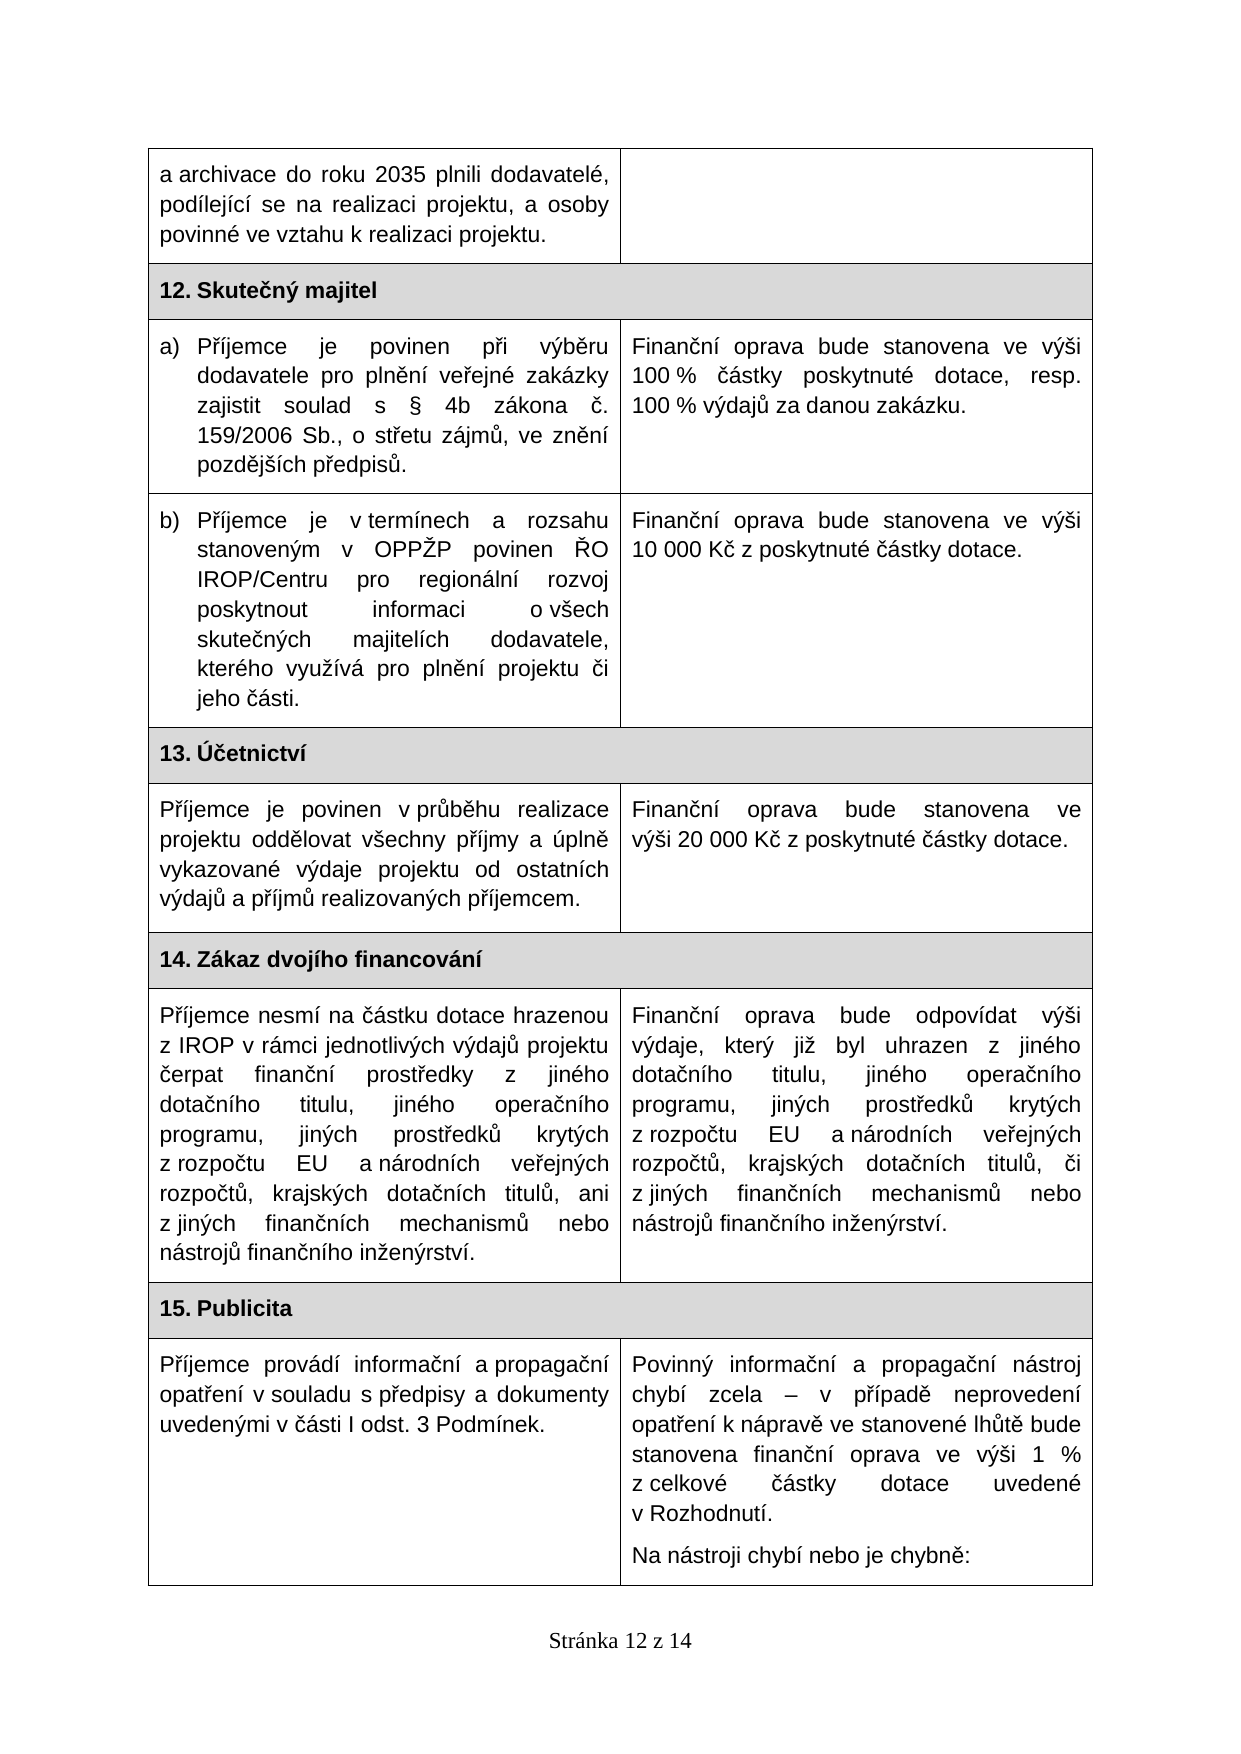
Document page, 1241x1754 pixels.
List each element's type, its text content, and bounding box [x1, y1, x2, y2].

table_cell Skutečný majitel [149, 264, 1092, 319]
table_cell Finanční oprava bude odpovídat výši výdaje, který již byl uhrazen z jiného dotačního titulu, jiného operačního programu, jiných prostředků krytých z rozpočtu EU a národních veřejných rozpočtů, krajských dotačních titulů, či z jiných finančních mechanismů nebo nástrojů finančního inženýrství. [621, 989, 1092, 1282]
table_cell Příjemce je povinen v průběhu realizace projektu oddělovat všechny příjmy a úplně vykazované výdaje projektu od ostatních výdajů a příjmů realizovaných příjemcem. [149, 784, 620, 932]
table_cell Finanční oprava bude stanovena ve výši 20 000 Kč z poskytnuté částky dotace. [621, 784, 1092, 932]
table_cell Finanční oprava bude stanovena ve výši 10 000 Kč z poskytnuté částky dotace. [621, 494, 1092, 727]
table_cell Příjemce je povinen při výběru dodavatele pro plnění veřejné zakázky zajistit soulad s § 4b zákona č. 159/2006 Sb., o střetu zájmů, ve znění pozdějších předpisů. [149, 320, 620, 493]
table_cell Publicita [149, 1283, 1092, 1338]
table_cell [621, 149, 1092, 263]
table_cell Finanční oprava bude stanovena ve výši 100 % částky poskytnuté dotace, resp. 100 % výdajů za danou zakázku. [621, 320, 1092, 493]
table_cell Příjemce nesmí na částku dotace hrazenou z IROP v rámci jednotlivých výdajů projektu čerpat finanční prostředky z jiného dotačního titulu, jiného operačního programu, jiných prostředků krytých z rozpočtu EU a národních veřejných rozpočtů, krajských dotačních titulů, ani z jiných finančních mechanismů nebo nástrojů finančního inženýrství. [149, 989, 620, 1282]
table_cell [149, 1339, 620, 1584]
table_cell Účetnictví [149, 728, 1092, 783]
table_cell Příjemce je v termínech a rozsahu stanoveným v OPPŽP povinen ŘO IROP/Centru pro regionální rozvoj poskytnout informaci o všech skutečných majitelích dodavatele, kterého využívá pro plnění projektu či jeho části. [149, 494, 620, 727]
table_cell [621, 1339, 1092, 1584]
table_cell Zákaz dvojího financování [149, 933, 1092, 988]
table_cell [149, 149, 620, 263]
